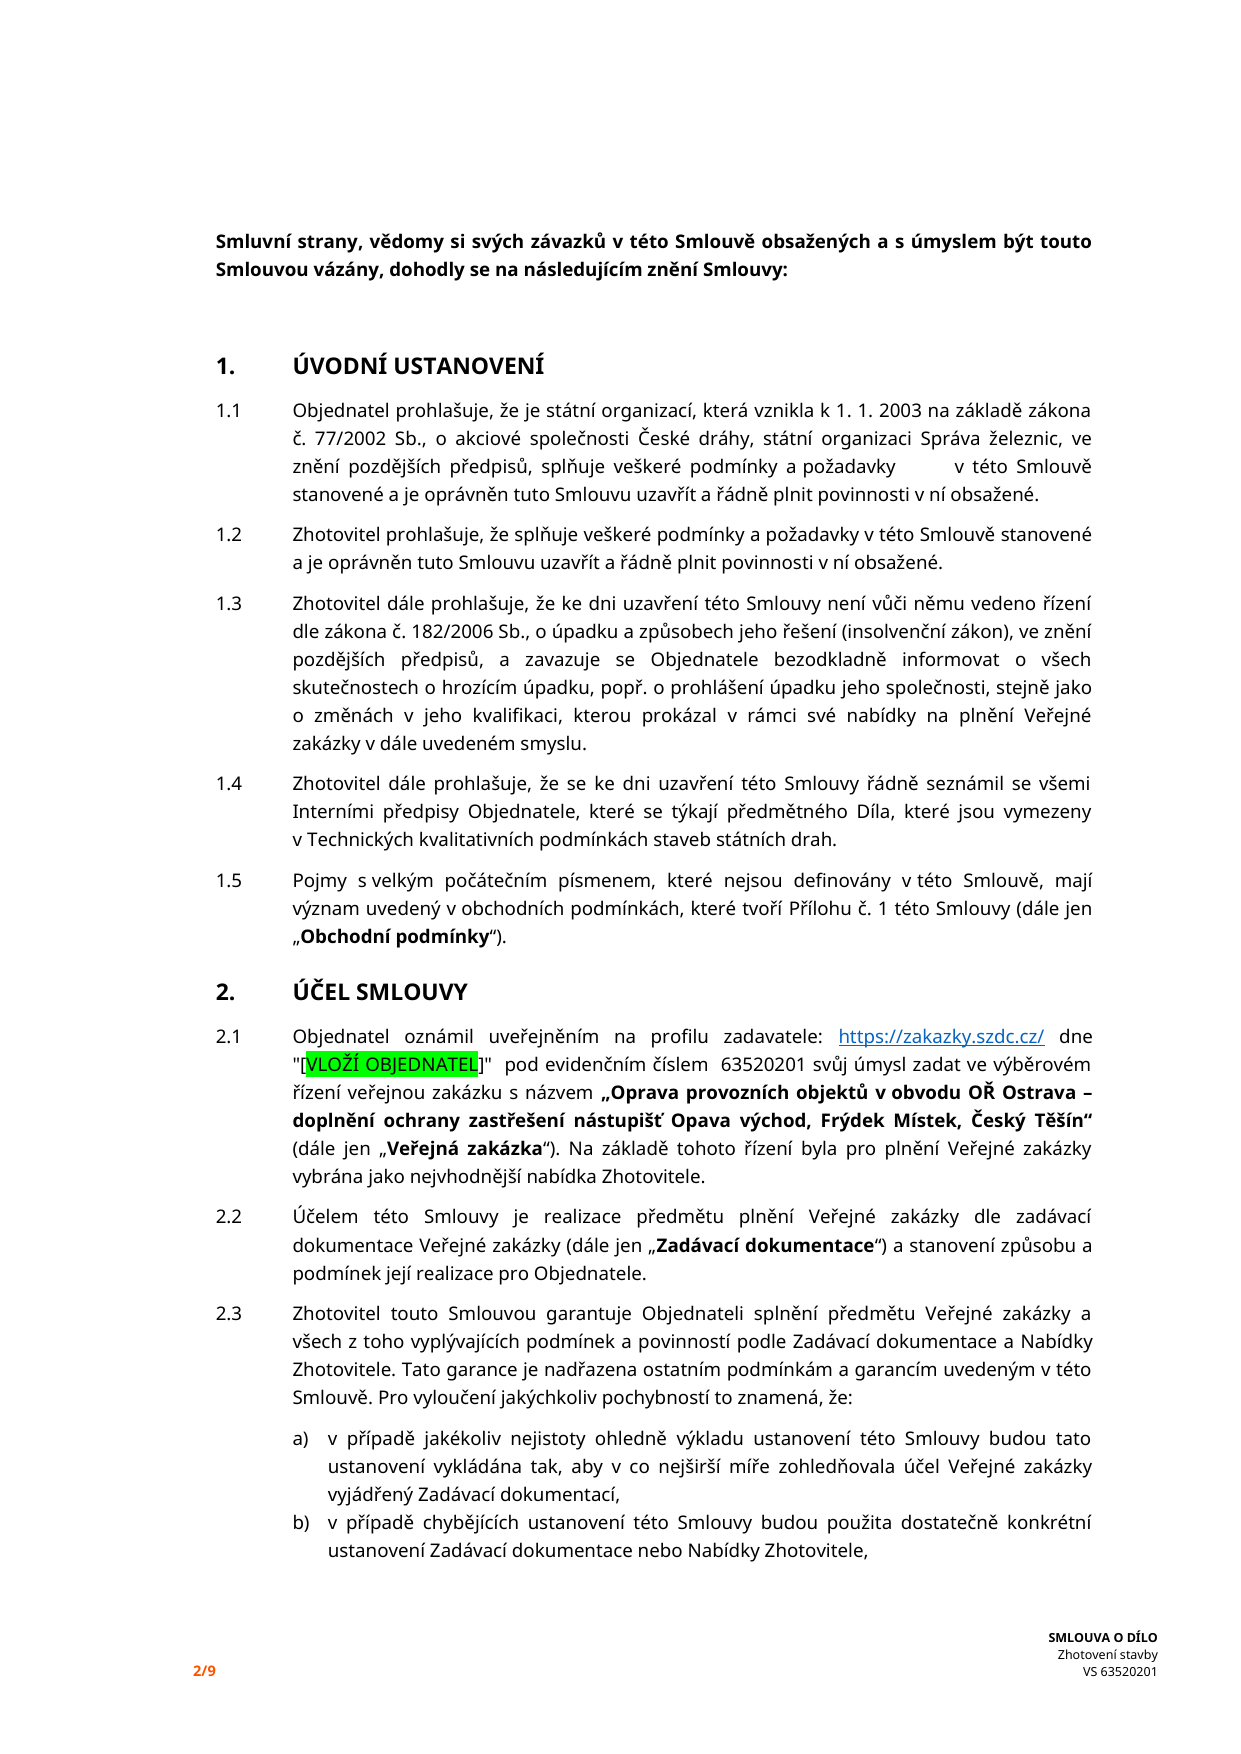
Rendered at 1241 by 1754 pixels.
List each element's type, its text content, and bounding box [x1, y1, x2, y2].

text Zhotovitel dále prohlašuje, že se ke dni uzavření této Smlouvy řádně seznámil se všemi Interními předpisy Objednatele, které se týkají předmětného Díla, které jsou vymezeny v Technických kvalitativních podmínkách staveb státních drah. [216, 771, 1093, 852]
text Objednatel oznámil uveřejněním na profilu zadavatele: https://zakazky.szdc.cz/ dne "[VLOŽÍ OBJEDNATEL]" pod evidenčním číslem 63520201 svůj úmysl zadat ve výběrovém řízení veřejnou zakázku s názvem „Oprava provozních objektů v obvodu OŘ Ostrava – doplnění ochrany zastřešení nástupišť Opava východ, Frýdek Místek, Český Těšín“ (dále jen „Veřejná zakázka“). Na základě tohoto řízení byla pro plnění Veřejné zakázky vybrána jako nejvhodnější nabídka Zhotovitele. [216, 1023, 1093, 1189]
text ÚVODNÍ USTANOVENÍ [216, 350, 1093, 381]
text v případě jakékoliv nejistoty ohledně výkladu ustanovení této Smlouvy budou tato ustanovení vykládána tak, aby v co nejširší míře zohledňovala účel Veřejné zakázky vyjádřený Zadávací dokumentací, [292, 1425, 1093, 1507]
text Smluvní strany, vědomy si svých závazků v této Smlouvě obsažených a s úmyslem být touto Smlouvou vázány, dohodly se na následujícím znění Smlouvy: [216, 228, 1093, 282]
text Zhotovitel prohlašuje, že splňuje veškeré podmínky a požadavky v této Smlouvě stanovené a je oprávněn tuto Smlouvu uzavřít a řádně plnit povinnosti v ní obsažené. [216, 522, 1093, 575]
text Účelem této Smlouvy je realizace předmětu plnění Veřejné zakázky dle zadávací dokumentace Veřejné zakázky (dále jen „Zadávací dokumentace“) a stanovení způsobu a podmínek její realizace pro Objednatele. [216, 1204, 1093, 1285]
text Zhotovitel touto Smlouvou garantuje Objednateli splnění předmětu Veřejné zakázky a všech z toho vyplývajících podmínek a povinností podle Zadávací dokumentace a Nabídky Zhotovitele. Tato garance je nadřazena ostatním podmínkám a garancím uvedeným v této Smlouvě. Pro vyloučení jakýchkoliv pochybností to znamená, že: [216, 1300, 1093, 1410]
text Zhotovitel dále prohlašuje, že ke dni uzavření této Smlouvy není vůči němu vedeno řízení dle zákona č. 182/2006 Sb., o úpadku a způsobech jeho řešení (insolvenční zákon), ve znění pozdějších předpisů, a zavazuje se Objednatele bezodkladně informovat o všech skutečnostech o hrozícím úpadku, popř. o prohlášení úpadku jeho společnosti, stejně jako o změnách v jeho kvalifikaci, kterou prokázal v rámci své nabídky na plnění Veřejné zakázky v dále uvedeném smyslu. [216, 590, 1093, 756]
text ÚČEL SMLOUVY [216, 976, 1093, 1008]
text Objednatel prohlašuje, že je státní organizací, která vznikla k 1. 1. 2003 na základě zákona č. 77/2002 Sb., o akciové společnosti České dráhy, státní organizaci Správa železnic, ve znění pozdějších předpisů, splňuje veškeré podmínky a požadavky v této Smlouvě stanovené a je oprávněn tuto Smlouvu uzavřít a řádně plnit povinnosti v ní obsažené. [216, 397, 1093, 507]
text Pojmy s velkým počátečním písmenem, které nejsou definovány v této Smlouvě, mají význam uvedený v obchodních podmínkách, které tvoří Přílohu č. 1 této Smlouvy (dále jen „Obchodní podmínky“). [216, 867, 1093, 949]
text v případě chybějících ustanovení této Smlouvy budou použita dostatečně konkrétní ustanovení Zadávací dokumentace nebo Nabídky Zhotovitele, [292, 1509, 1093, 1563]
